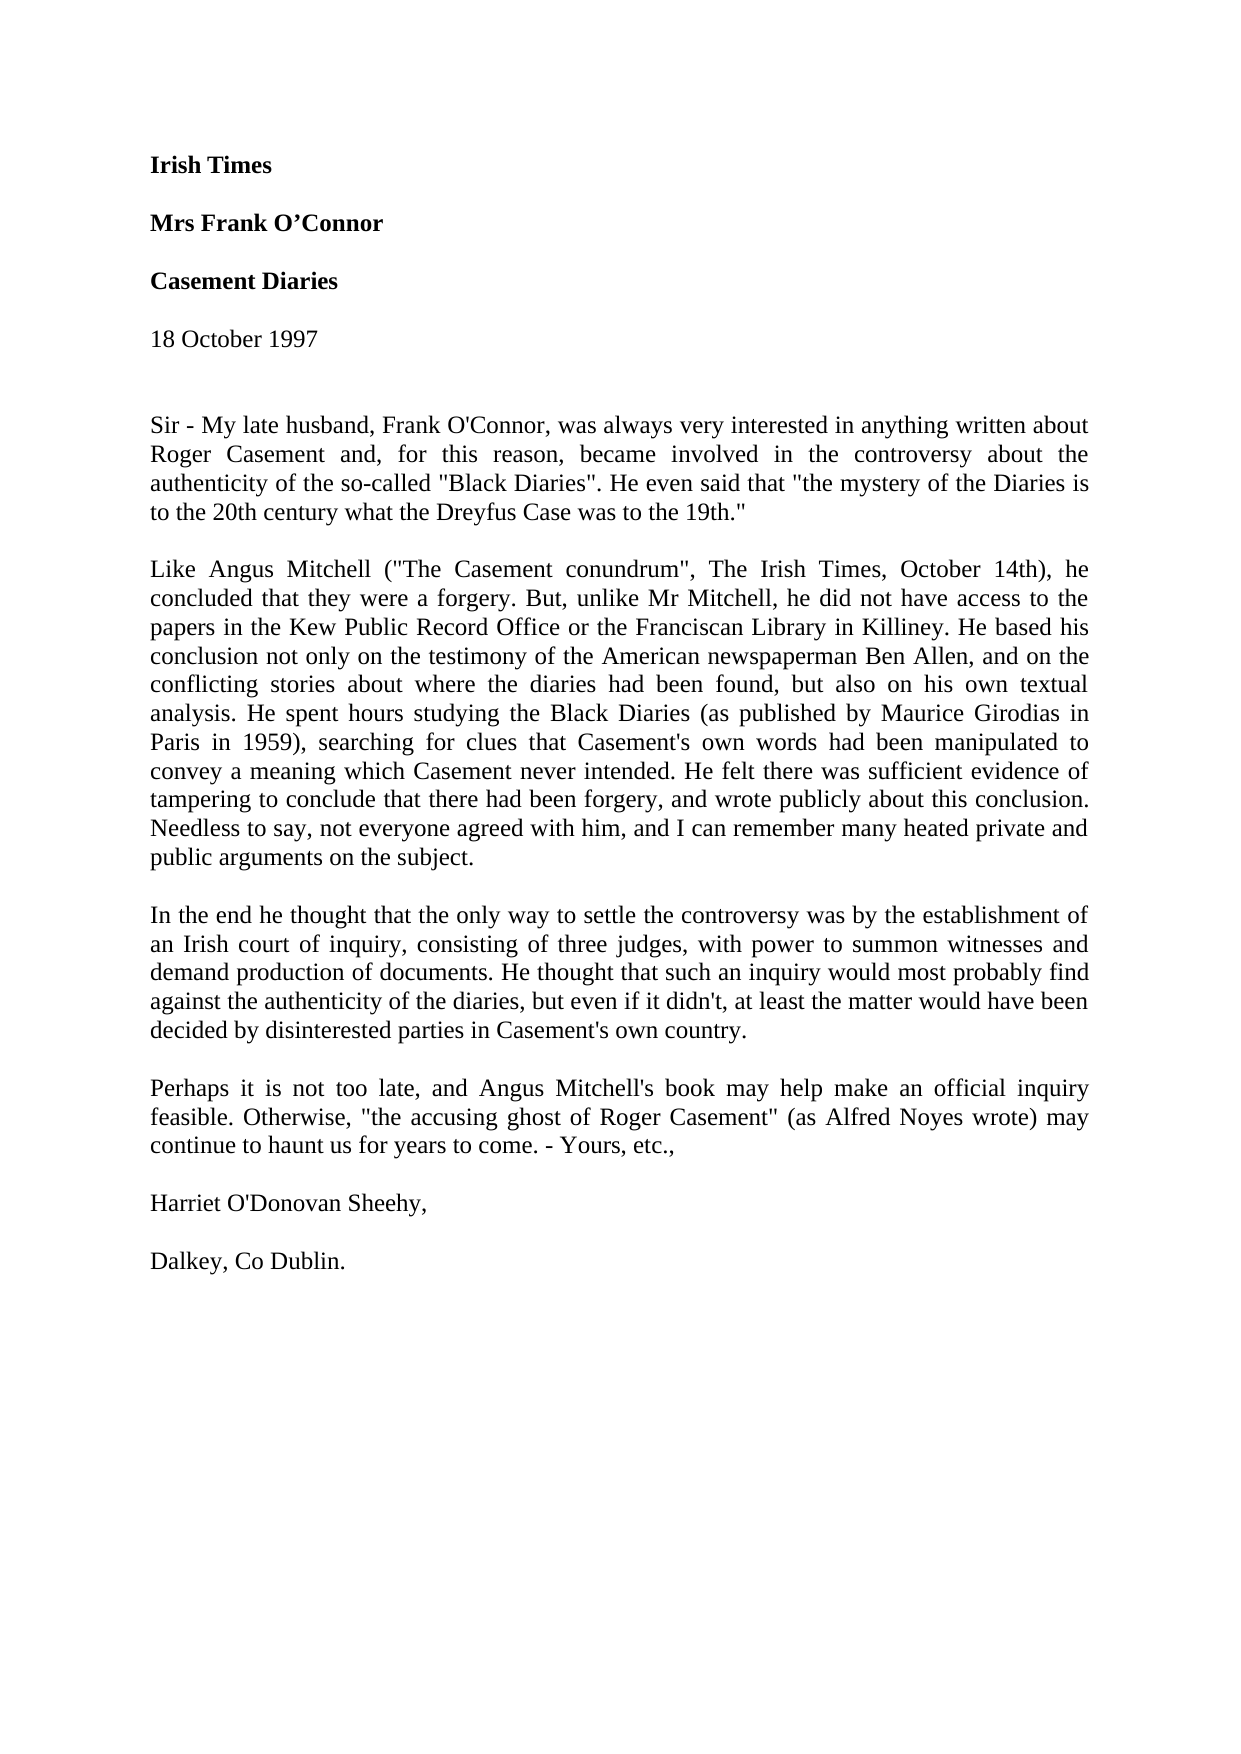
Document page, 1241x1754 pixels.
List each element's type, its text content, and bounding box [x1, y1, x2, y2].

text Irish Times [150, 150, 1090, 179]
text Like Angus Mitchell ("The Casement conundrum", The Irish Times, October 14th), he concluded that they were a forgery. But, unlike Mr Mitchell, he did not have access to the papers in the Kew Public Record Office or the Franciscan Library in Killiney. He based his conclusion not only on the testimony of the American newspaperman Ben Allen, and on the conflicting stories about where the diaries had been found, but also on his own textual analysis. He spent hours studying the Black Diaries (as published by Maurice Girodias in Paris in 1959), searching for clues that Casement's own words had been manipulated to convey a meaning which Casement never intended. He felt there was sufficient evidence of tampering to conclude that there had been forgery, and wrote publicly about this conclusion. Needless to say, not everyone agreed with him, and I can remember many heated private and public arguments on the subject. [150, 554, 1090, 871]
text Casement Diaries [150, 266, 1090, 294]
text Perhaps it is not too late, and Angus Mitchell's book may help make an official inquiry feasible. Otherwise, "the accusing ghost of Roger Casement" (as Alfred Noyes wrote) may continue to haunt us for years to come. - Yours, etc., [150, 1073, 1090, 1159]
text In the end he thought that the only way to settle the controversy was by the establishment of an Irish court of inquiry, consisting of three judges, with power to summon witnesses and demand production of documents. He thought that such an inquiry would most probably find against the authenticity of the diaries, but even if it didn't, at least the matter would have been decided by disinterested parties in Casement's own country. [150, 900, 1090, 1044]
text 18 October 1997 [150, 324, 1090, 352]
text Harriet O'Donovan Sheehy, [150, 1188, 1090, 1217]
text Mrs Frank O’Connor [150, 208, 1090, 237]
text Sir - My late husband, Frank O'Connor, was always very interested in anything written about Roger Casement and, for this reason, became involved in the controversy about the authenticity of the so-called "Black Diaries". He even said that "the mystery of the Diaries is to the 20th century what the Dreyfus Case was to the 19th." [150, 410, 1090, 525]
text Dalkey, Co Dublin. [150, 1246, 1090, 1275]
